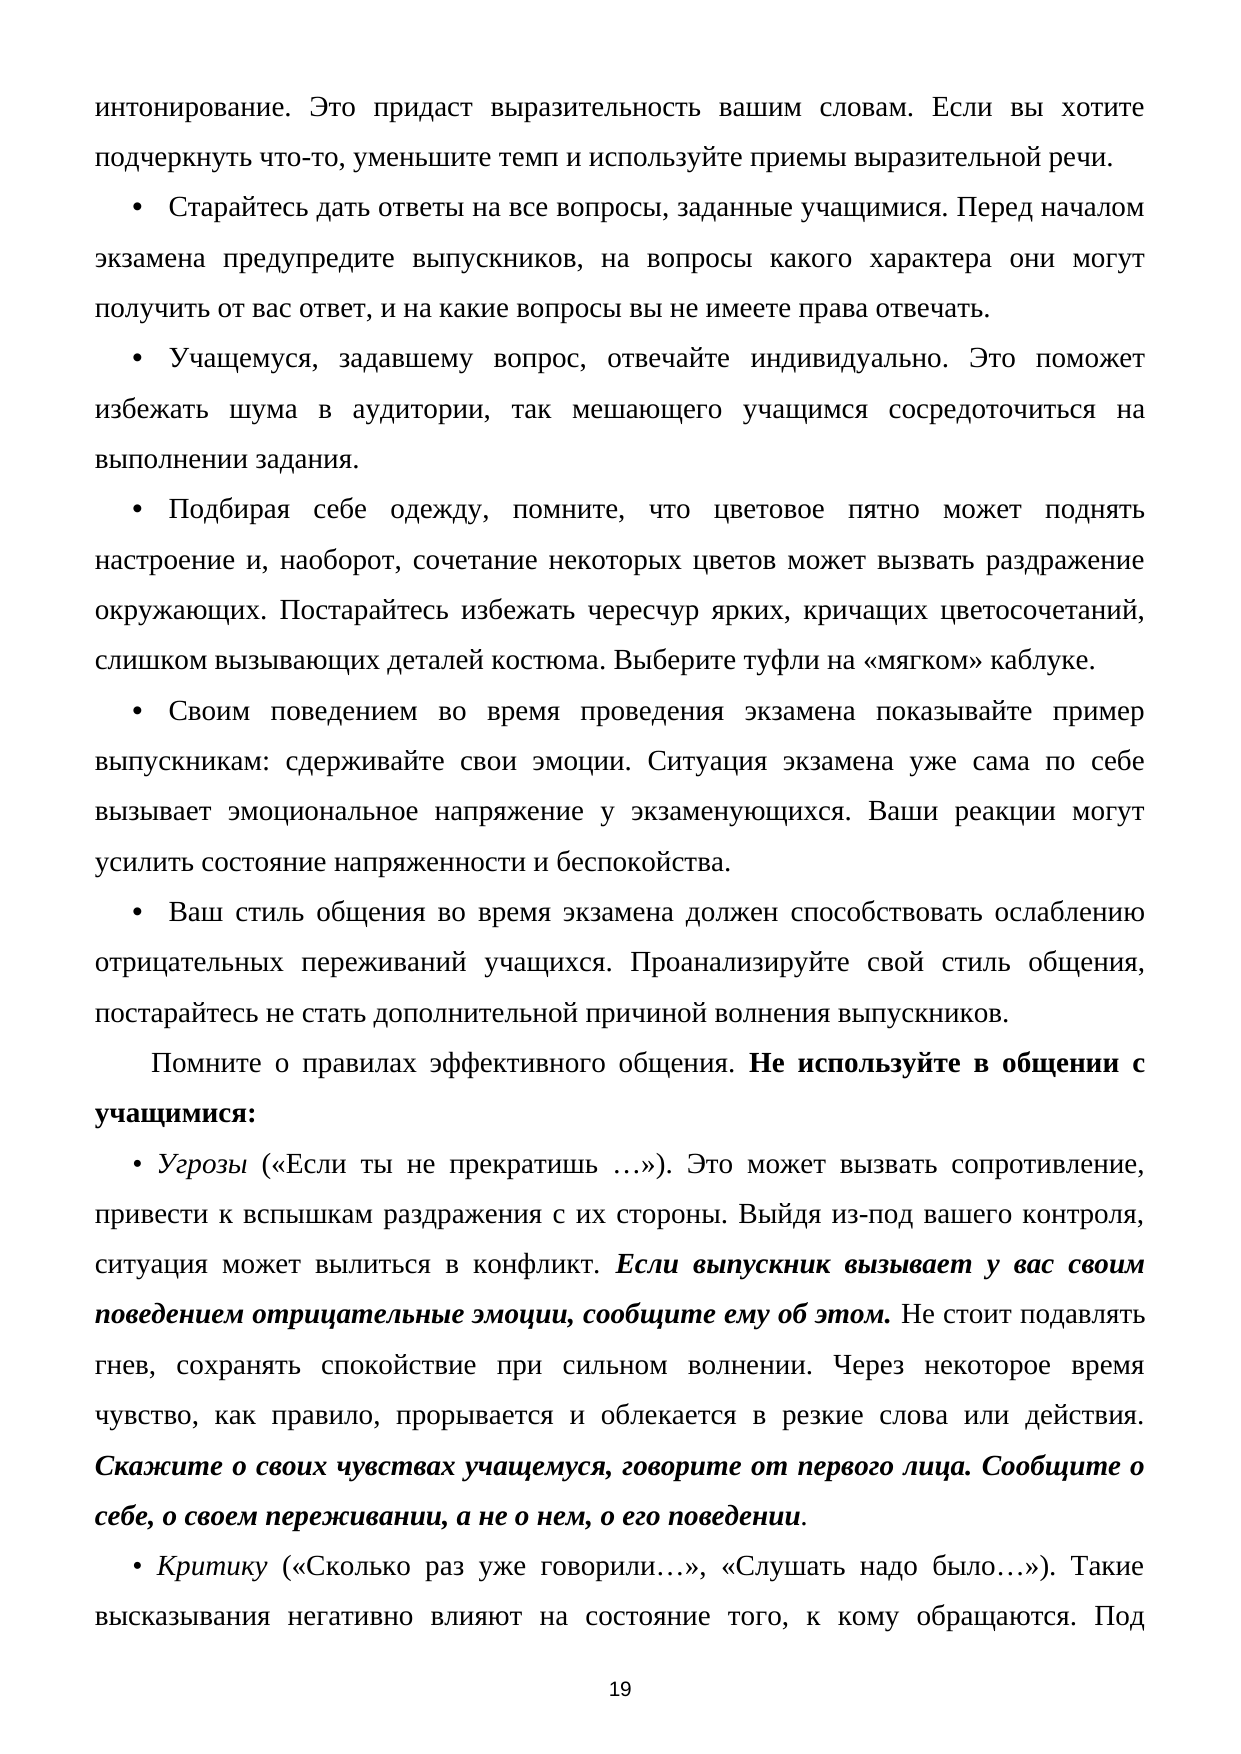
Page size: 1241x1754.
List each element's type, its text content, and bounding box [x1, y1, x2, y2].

text Помните о правилах эффективного общения. Не используйте в общении с учащимися: [94, 1045, 1146, 1129]
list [94, 89, 1146, 172]
list Учащемуся, задавшему вопрос, отвечайте индивидуально. Это поможет избежать шума в аудитории, так мешающего учащимся сосредоточиться на выполнении задания. [94, 340, 1146, 474]
list Старайтесь дать ответы на все вопросы, заданные учащимися. Перед началом экзамена предупредите выпускников, на вопросы какого характера они могут получить от вас ответ, и на какие вопросы вы не имеете права отвечать. [94, 189, 1146, 323]
list Подбирая себе одежду, помните, что цветовое пятно может поднять настроение и, наоборот, сочетание некоторых цветов может вызвать раздражение окружающих. Постарайтесь избежать чересчур ярких, кричащих цветосочетаний, слишком вызывающих деталей костюма. Выберите туфли на «мягком» каблуке. [94, 491, 1146, 676]
list Своим поведением во время проведения экзамена показывайте пример выпускникам: сдерживайте свои эмоции. Ситуация экзамена уже сама по себе вызывает эмоциональное напряжение у экзаменующихся. Ваши реакции могут усилить состояние напряженности и беспокойства. [94, 693, 1146, 877]
list Ваш стиль общения во время экзамена должен способствовать ослаблению отрицательных переживаний учащихся. Проанализируйте свой стиль общения, постарайтесь не стать дополнительной причиной волнения выпускников. [94, 894, 1146, 1028]
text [94, 1548, 1146, 1632]
text • Угрозы («Если ты не прекратишь …»). Это может вызвать сопротивление, привести к вспышкам раздражения с их стороны. Выйдя из-под вашего контроля, ситуация может вылиться в конфликт. Если выпускник вызывает у вас своим поведением отрицательные эмоции, сообщите ему об этом. Не стоит подавлять гнев, сохранять спокойствие при сильном волнении. Через некоторое время чувство, как правило, прорывается и облекается в резкие слова или действия. Скажите о своих чувствах учащемуся, говорите от первого лица. Сообщите о себе, о своем переживании, а не о нем, о его поведении. [94, 1146, 1146, 1531]
